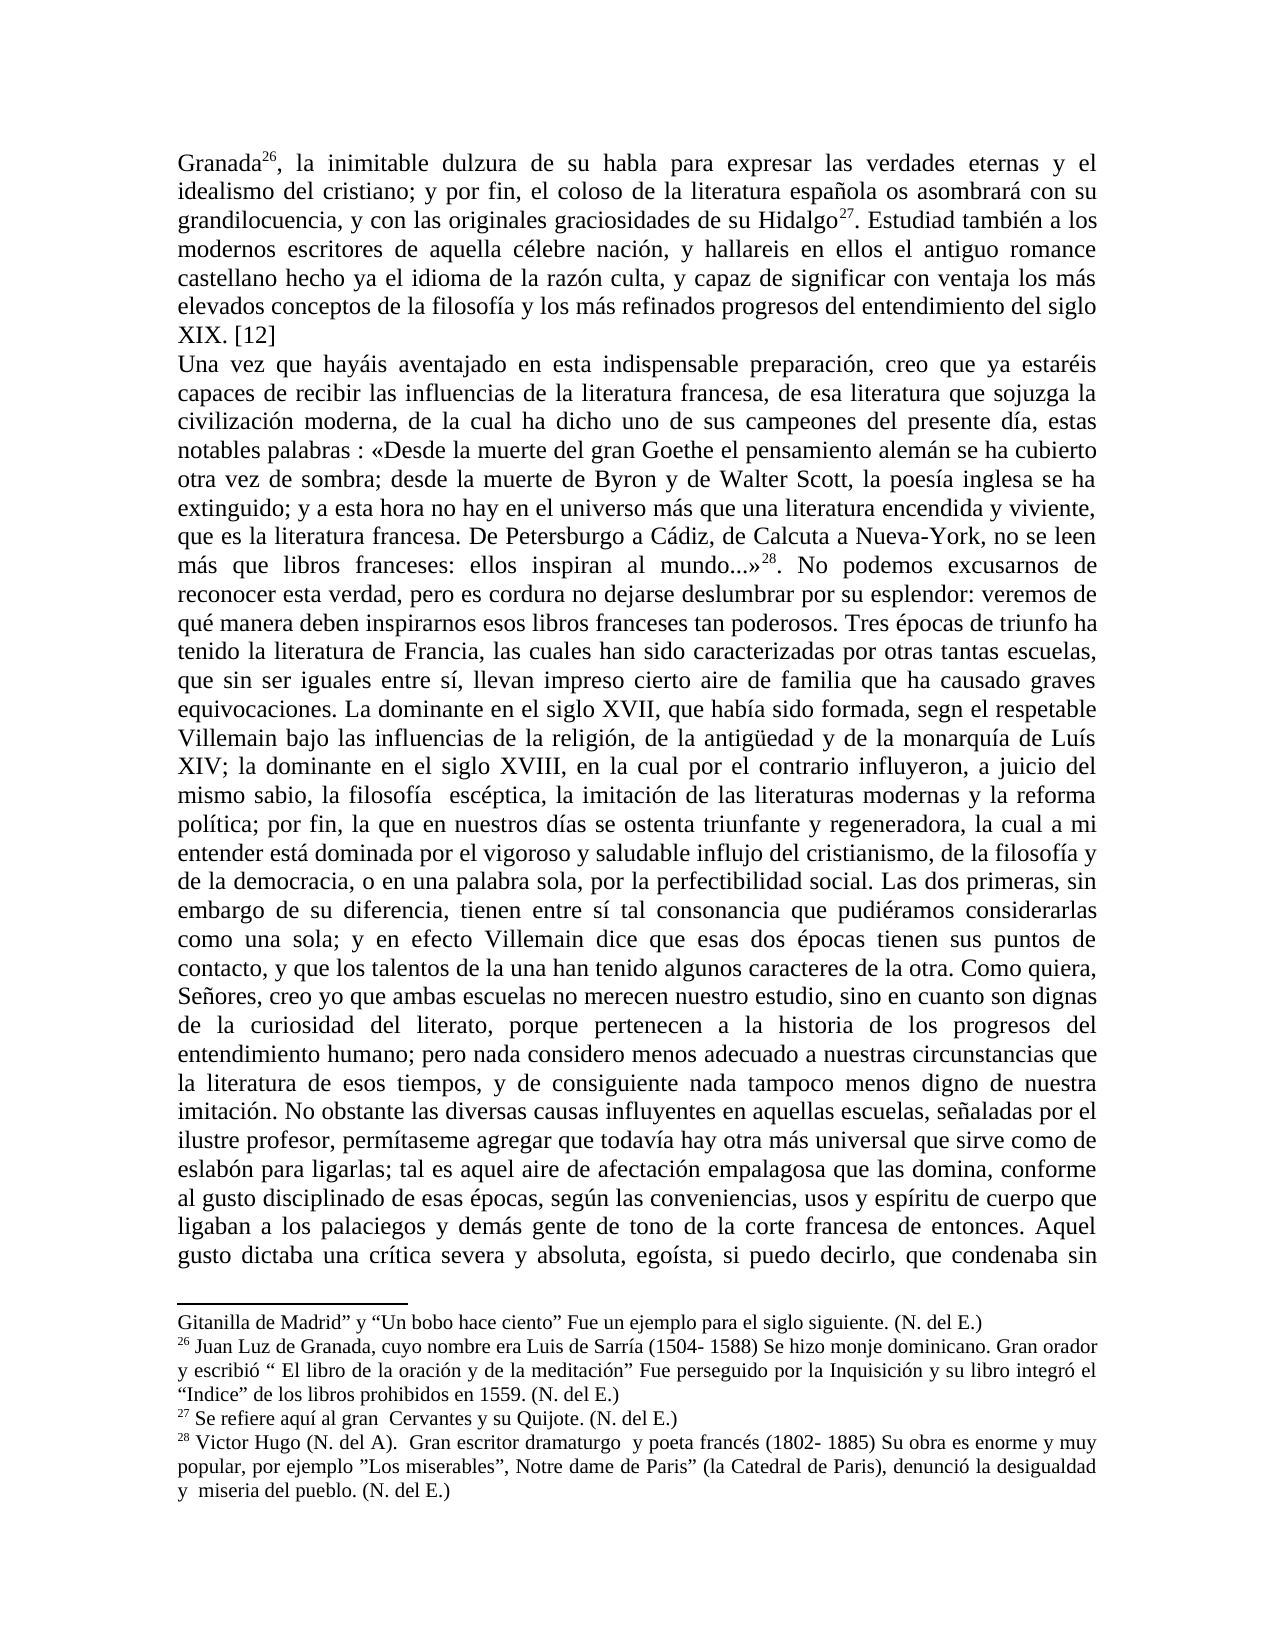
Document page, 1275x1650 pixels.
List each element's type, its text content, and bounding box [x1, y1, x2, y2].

text Mucha verdad es que las lenguas varían en las diversas épocas de la vida de los pueblos, pero los americanos ofrecemos en esto un fenómeno curioso: somos infantes en la existencia política, y poseemos una habla que anuncia los progresos de la razón, rica y sonora en sus terminaciones, sencilla y filosófica en su mecanismo, abundante, variada y expresiva en sus frases y modismos, descriptiva y propia como ninguna. Nuestros progresos principian, y por mucho que nos eleve el impulso progresivo de la época presente, siempre tendremos en nuestro idioma un instrumento fácil y sencillo que emplear en todas nuestras operaciones, un ropaje brillante, que convendrá a todas las formas que tomen nuestras facciones nacionales. Estudiad esa lengua, Señores, defendedla de los extranjerismos; y os aseguro que de ella sacareis siempre un provecho señalado, si no sois licenciosos para usarla, ni tan rigoristas como los que la defienden tenazmente contra toda innovación, por indispensable y ventajosa que sea. Os interesa pues emprender la lectura de sus clásicos, y penetrar en la historia de la literatura a fin de saber apreciarlos y conocer esa poesía, que veréis, valiéndome de la expresión de un crítico, expresiva en su infancia, natural y sencilla, pero ruda, pobre y trivial; después grave, docta y sonora, hasta degenerar en afectada, pedantesca y enigmática; y por fin, grande, majestuosa y sublime, armoniosa y dulce, hasta acabar por hinchada, estrepitosa y sutil. De Garcilaso aprenderéis a expresar vuestras ideas y sentimientos apacibles con candor y amable naturalidad; de La Torre, Herrera y Luis de Leon imitareis la nobleza, nervio y majestad; de Rioja el estilo descriptivo y la vehemencia del lenguaje sentencioso y filosófico. Descended a los prosistas, y Mendoza, Mariana y Solís os enseñarán la severidad, facundia y sencillez del estilo narrativo: Granada, la inimitable dulzura de su habla para expresar las verdades eternas y el idealismo del cristiano; y por fin, el coloso de la literatura española os asombrará con su grandilocuencia, y con las originales graciosidades de su Hidalgo. Estudiad también a los modernos escritores de aquella célebre nación, y hallareis en ellos el antiguo romance castellano hecho ya el idioma de la razón culta, y capaz de significar con ventaja los más elevados conceptos de la filosofía y los más refinados progresos del entendimiento del siglo XIX. [12] [177, 148, 1098, 349]
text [177, 349, 1098, 1269]
